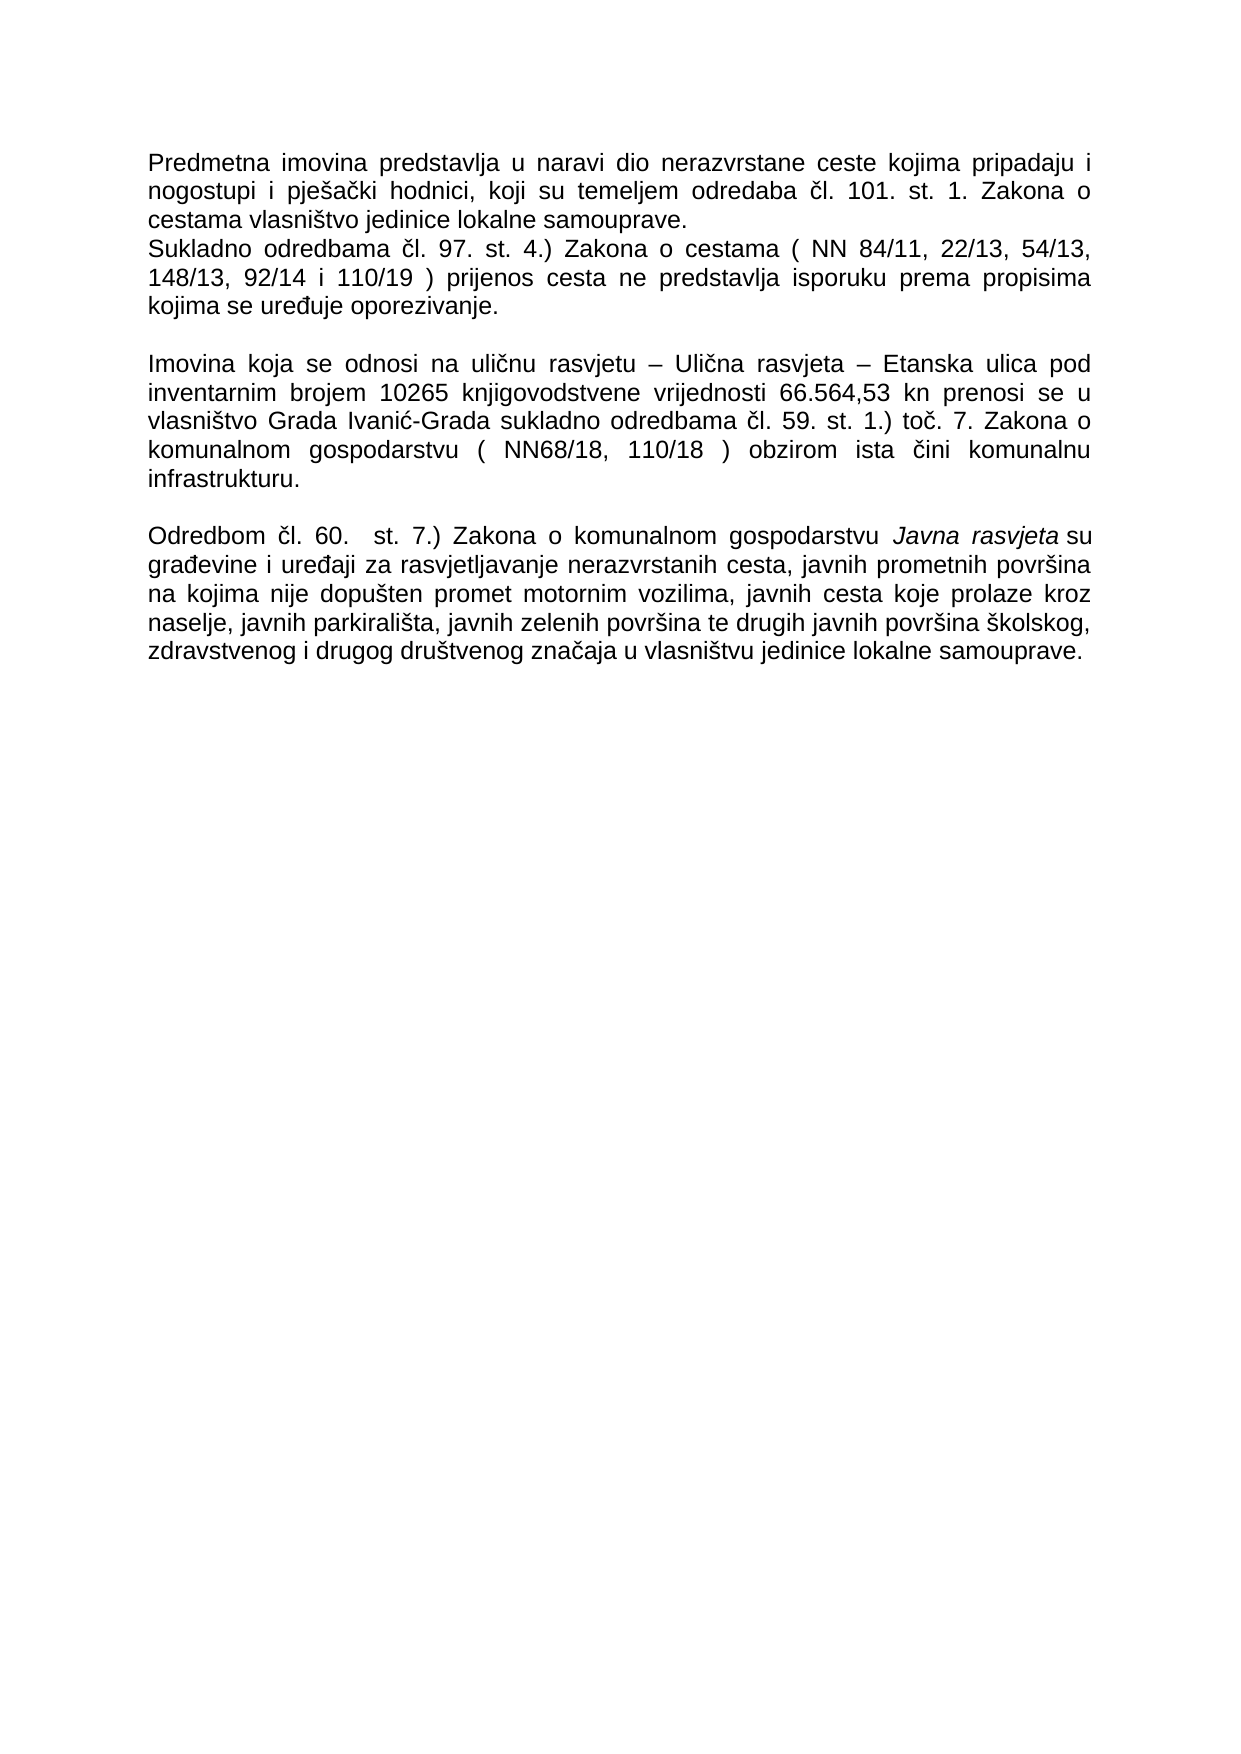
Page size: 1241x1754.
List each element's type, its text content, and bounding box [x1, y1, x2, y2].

text Odredbom čl. 60. st. 7.) Zakona o komunalnom gospodarstvu Javna rasvjeta su građevine i uređaji za rasvjetljavanje nerazvrstanih cesta, javnih prometnih površina na kojima nije dopušten promet motornim vozilima, javnih cesta koje prolaze kroz naselje, javnih parkirališta, javnih zelenih površina te drugih javnih površina školskog, zdravstvenog i drugog društvenog značaja u vlasništvu jedinice lokalne samouprave. [148, 521, 1093, 665]
text Sukladno odredbama čl. 97. st. 4.) Zakona o cestama ( NN 84/11, 22/13, 54/13, 148/13, 92/14 i 110/19 ) prijenos cesta ne predstavlja isporuku prema propisima kojima se uređuje oporezivanje. [148, 234, 1093, 320]
text Imovina koja se odnosi na uličnu rasvjetu – Ulična rasvjeta – Etanska ulica pod inventarnim brojem 10265 knjigovodstvene vrijednosti 66.564,53 kn prenosi se u vlasništvo Grada Ivanić-Grada sukladno odredbama čl. 59. st. 1.) toč. 7. Zakona o komunalnom gospodarstvu ( NN68/18, 110/18 ) obzirom ista čini komunalnu infrastrukturu. [148, 349, 1093, 493]
text Predmetna imovina predstavlja u naravi dio nerazvrstane ceste kojima pripadaju i nogostupi i pješački hodnici, koji su temeljem odredaba čl. 101. st. 1. Zakona o cestama vlasništvo jedinice lokalne samouprave. [148, 148, 1093, 234]
